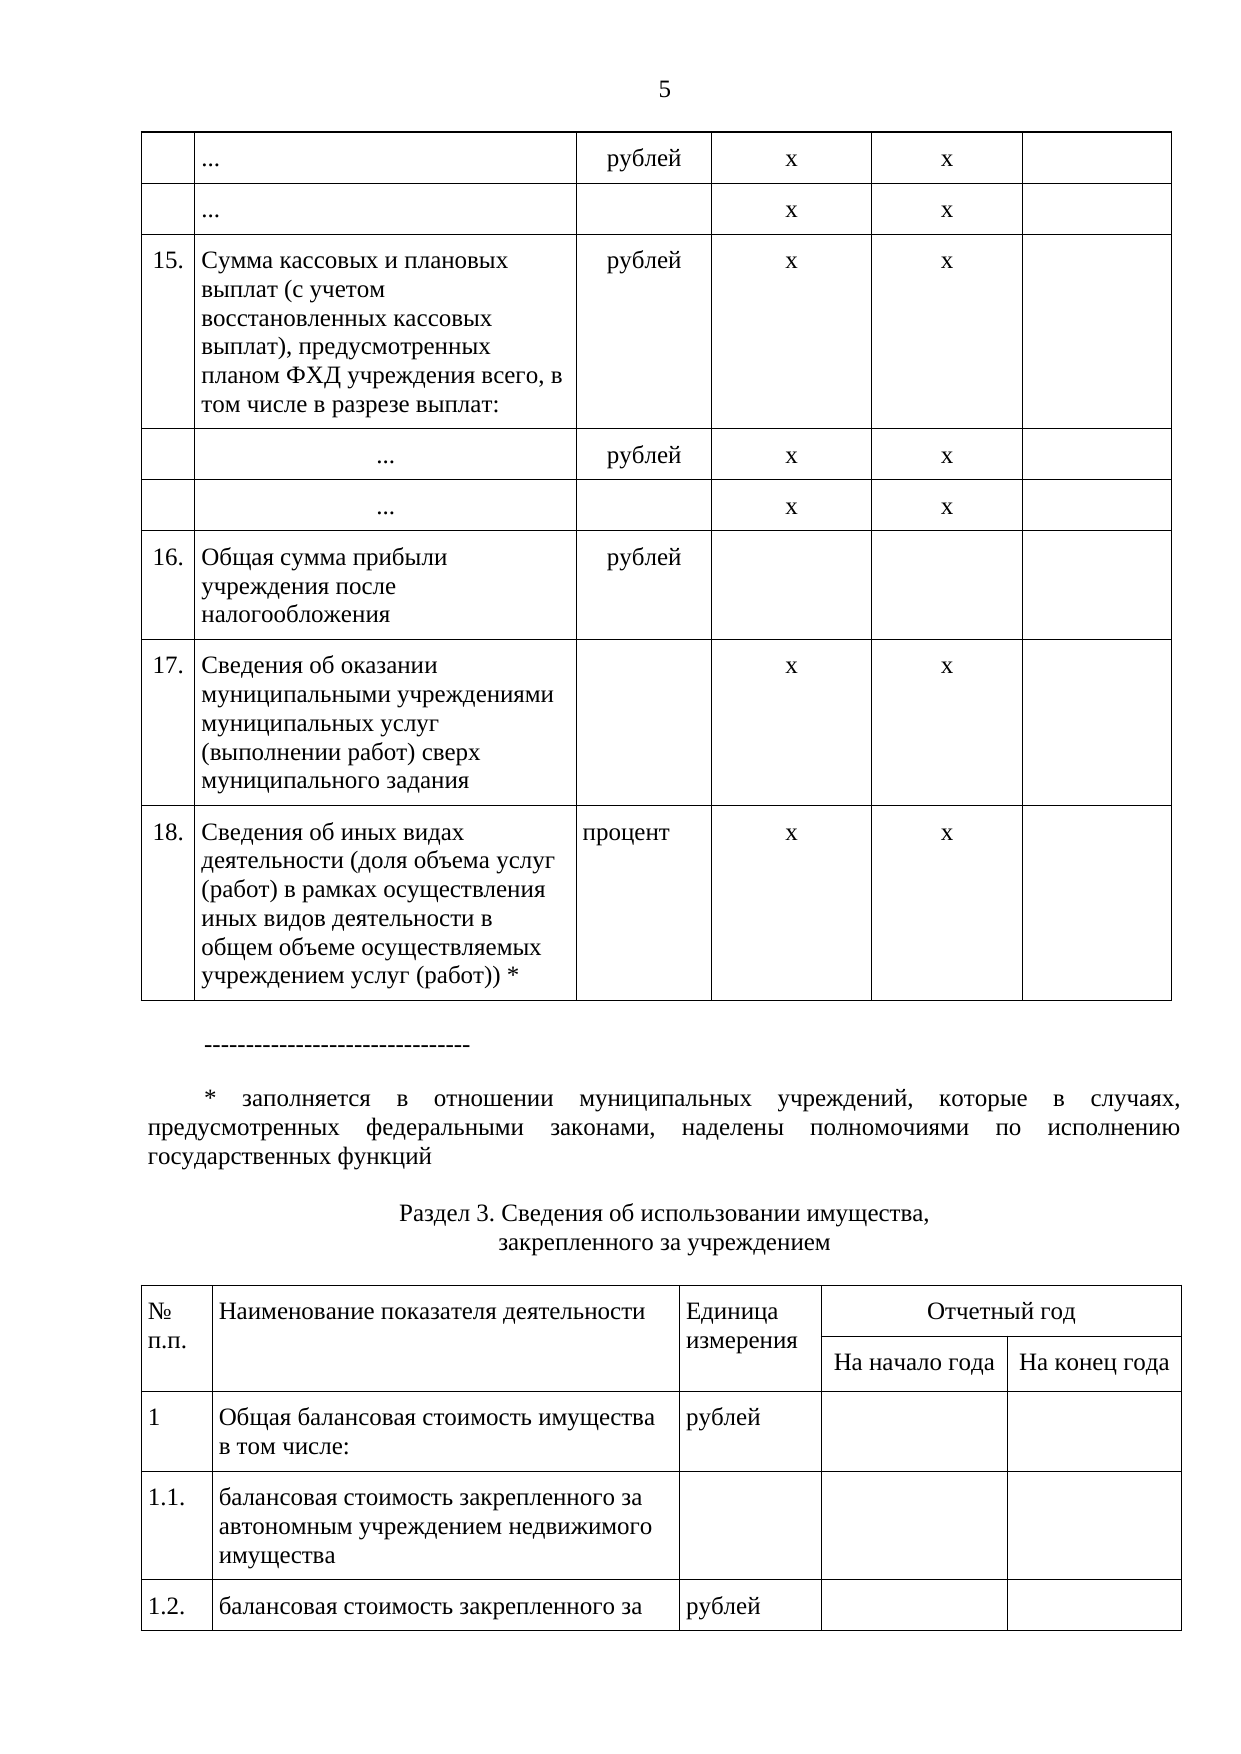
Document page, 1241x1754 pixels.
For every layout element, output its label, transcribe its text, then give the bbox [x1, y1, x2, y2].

table_cell На начало года [822, 1337, 1007, 1391]
table_cell [1023, 184, 1171, 233]
table_cell рублей [680, 1580, 821, 1630]
text -------------------------------- [148, 1029, 1181, 1058]
table_cell [142, 184, 194, 233]
table_cell рублей [577, 429, 711, 479]
table_cell [577, 480, 711, 530]
table_cell [1023, 235, 1171, 428]
table_cell [1008, 1392, 1181, 1471]
text закрепленного за учреждением [148, 1227, 1181, 1256]
table_header Единица измерения [680, 1286, 821, 1391]
table_cell балансовая стоимость закрепленного за автономным учреждением недвижимого имущества [213, 1472, 679, 1579]
table_cell [1023, 133, 1171, 182]
table_cell x [712, 640, 871, 805]
table_cell [142, 429, 194, 479]
table_cell 17. [142, 640, 194, 805]
table_cell 1.1. [142, 1472, 212, 1579]
table_cell рублей [577, 235, 711, 428]
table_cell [213, 1580, 679, 1630]
table_header № п.п. [142, 1286, 212, 1391]
table_cell ... [195, 480, 576, 530]
table_cell рублей [577, 531, 711, 639]
table_cell Общая сумма прибыли учреждения после налогообложения [195, 531, 576, 639]
table_cell ... [195, 429, 576, 479]
table_cell [1023, 429, 1171, 479]
table_cell x [712, 184, 871, 233]
table_cell Сумма кассовых и плановых выплат (с учетом восстановленных кассовых выплат), предусмотренных планом ФХД учреждения всего, в том числе в разрезе выплат: [195, 235, 576, 428]
table_cell Сведения об оказании муниципальными учреждениями муниципальных услуг (выполнении работ) сверх муниципального задания [195, 640, 576, 805]
table_cell x [712, 480, 871, 530]
table_cell [1008, 1580, 1181, 1630]
table_header Наименование показателя деятельности [213, 1286, 679, 1391]
table_cell [1023, 640, 1171, 805]
table_cell x [872, 640, 1022, 805]
table_cell рублей [577, 133, 711, 182]
table_cell [577, 184, 711, 233]
table_cell x [712, 133, 871, 182]
table_cell 1 [142, 1392, 212, 1471]
table_cell рублей [680, 1392, 821, 1471]
table_cell x [872, 184, 1022, 233]
table_cell x [872, 806, 1022, 1000]
table_cell x [712, 806, 871, 1000]
table_cell x [872, 133, 1022, 182]
table_cell 18. [142, 806, 194, 1000]
table_cell [712, 531, 871, 639]
table_cell Общая балансовая стоимость имущества в том числе: [213, 1392, 679, 1471]
text * заполняется в отношении муниципальных учреждений, которые в случаях, предусмотренных федеральными законами, наделены полномочиями по исполнению государственных функций [148, 1083, 1181, 1169]
table_cell [142, 133, 194, 182]
table_cell [822, 1472, 1007, 1579]
table_cell 1.2. [142, 1580, 212, 1630]
table_cell x [872, 429, 1022, 479]
table_cell 16. [142, 531, 194, 639]
table_cell ... [195, 133, 576, 182]
table_cell [1023, 480, 1171, 530]
table_cell Сведения об иных видах деятельности (доля объема услуг (работ) в рамках осуществления иных видов деятельности в общем объеме осуществляемых учреждением услуг (работ)) * [195, 806, 576, 1000]
table_cell [577, 640, 711, 805]
table_cell ... [195, 184, 576, 233]
table_cell 15. [142, 235, 194, 428]
table_cell [680, 1472, 821, 1579]
table_cell [1023, 531, 1171, 639]
table_cell [822, 1580, 1007, 1630]
table_cell x [712, 429, 871, 479]
table_cell [872, 531, 1022, 639]
table_cell [1008, 1472, 1181, 1579]
table_cell [1023, 806, 1171, 1000]
table_cell На конец года [1008, 1337, 1181, 1391]
table_cell x [872, 235, 1022, 428]
table_cell [822, 1392, 1007, 1471]
table_header Отчетный год [822, 1286, 1181, 1336]
table_cell процент [577, 806, 711, 1000]
text Раздел 3. Сведения об использовании имущества, [148, 1198, 1181, 1227]
table_cell [142, 480, 194, 530]
table_cell x [872, 480, 1022, 530]
table_cell x [712, 235, 871, 428]
